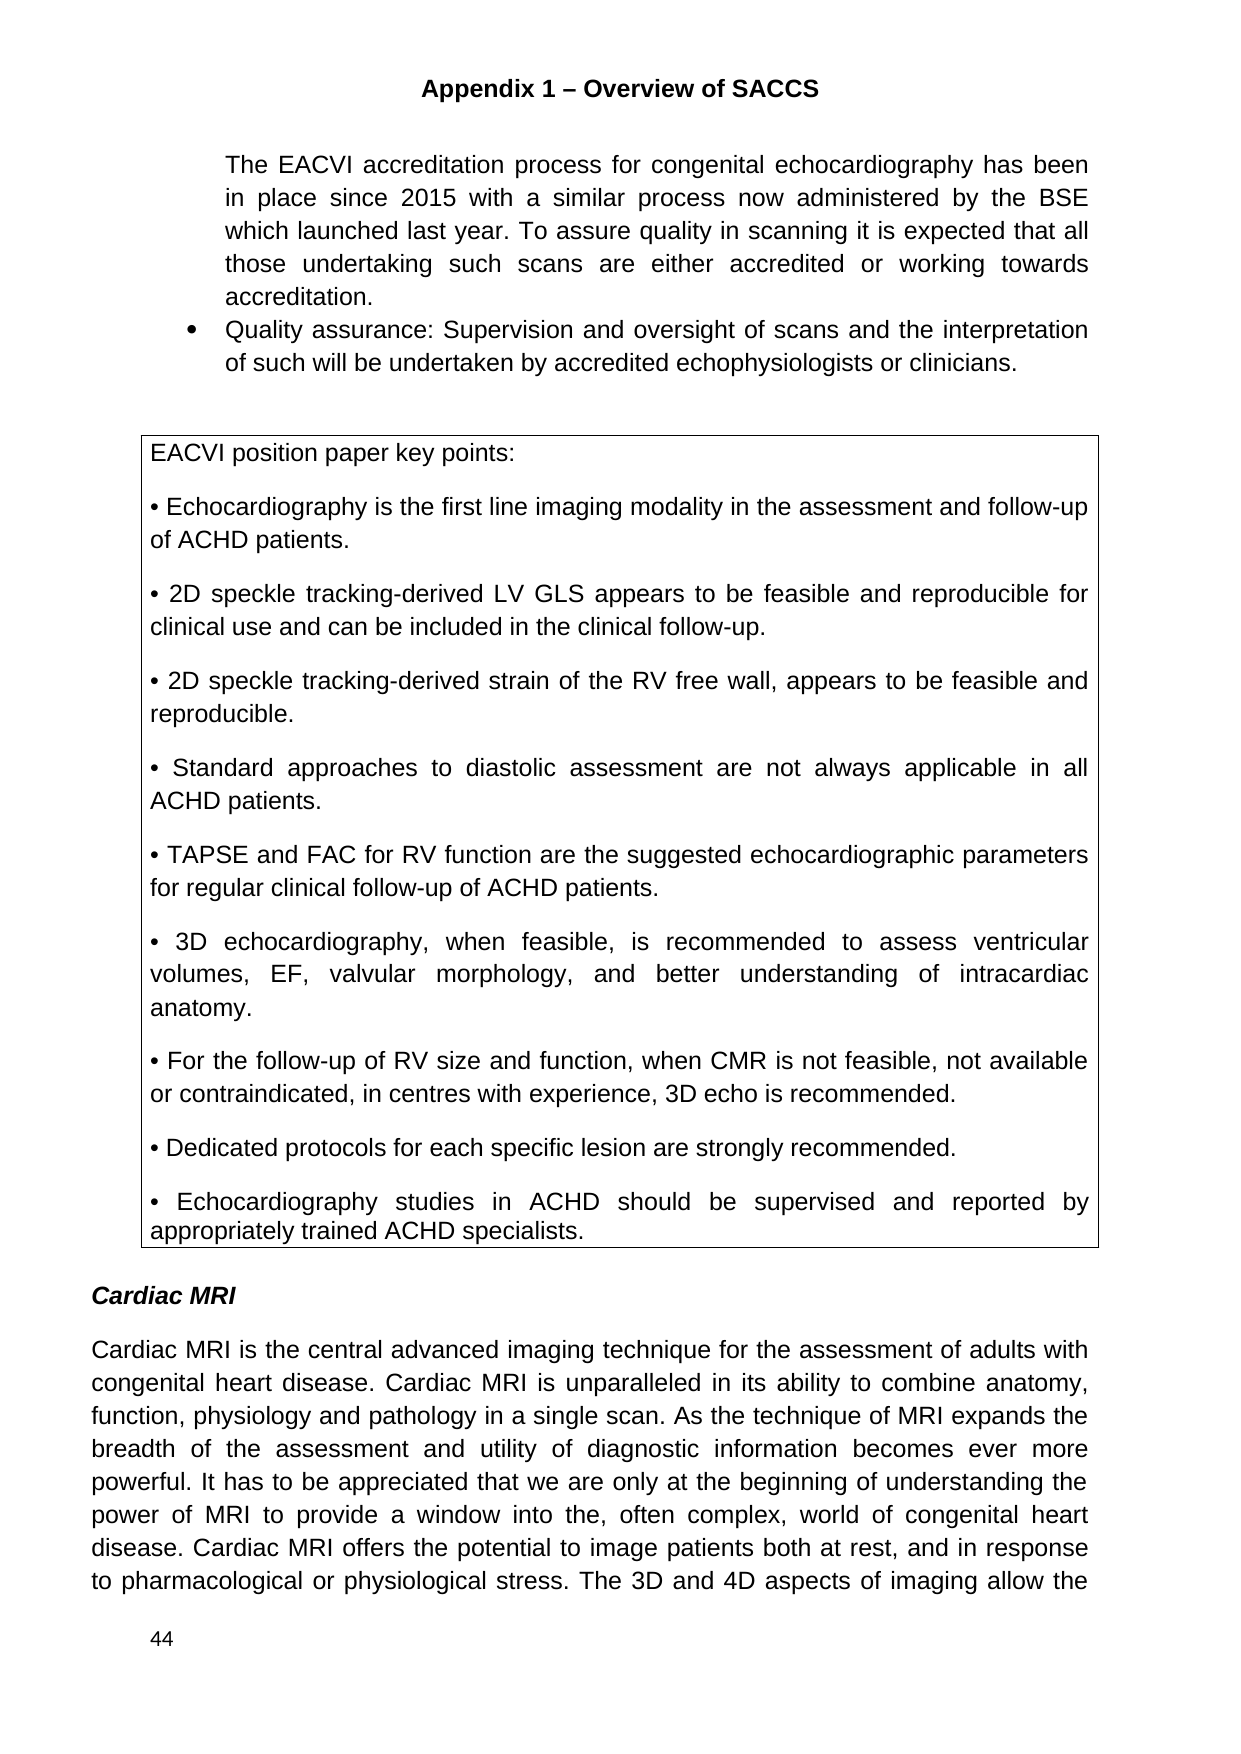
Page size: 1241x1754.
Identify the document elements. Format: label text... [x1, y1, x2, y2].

text • 2D speckle tracking-derived LV GLS appears to be feasible and reproducible for clinical use and can be included in the clinical follow-up. [142, 576, 1098, 641]
list Quality assurance: Supervision and oversight of scans and the interpretation of such will be undertaken by accredited echophysiologists or clinicians. [187, 315, 1090, 377]
text • TAPSE and FAC for RV function are the suggested echocardiographic parameters for regular clinical follow-up of ACHD patients. [142, 836, 1098, 901]
text • 3D echocardiography, when feasible, is recommended to assess ventricular volumes, EF, valvular morphology, and better understanding of intracardiac anatomy. [142, 923, 1098, 1021]
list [187, 150, 1090, 311]
text EACVI position paper key points: [142, 436, 1098, 467]
text • Standard approaches to diastolic assessment are not always applicable in all ACHD patients. [142, 749, 1098, 814]
text • Echocardiography is the first line imaging modality in the assessment and follow-up of ACHD patients. [142, 489, 1098, 554]
text • Echocardiography studies in ACHD should be supervised and reported by appropriately trained ACHD specialists. [142, 1184, 1098, 1247]
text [91, 1334, 1090, 1594]
text • 2D speckle tracking-derived strain of the RV free wall, appears to be feasible and reproducible. [142, 663, 1098, 728]
text • Dedicated protocols for each specific lesion are strongly recommended. [142, 1130, 1098, 1162]
text • For the follow-up of RV size and function, when CMR is not feasible, not available or contraindicated, in centres with experience, 3D echo is recommended. [142, 1043, 1098, 1108]
text Cardiac MRI [91, 1281, 1155, 1309]
